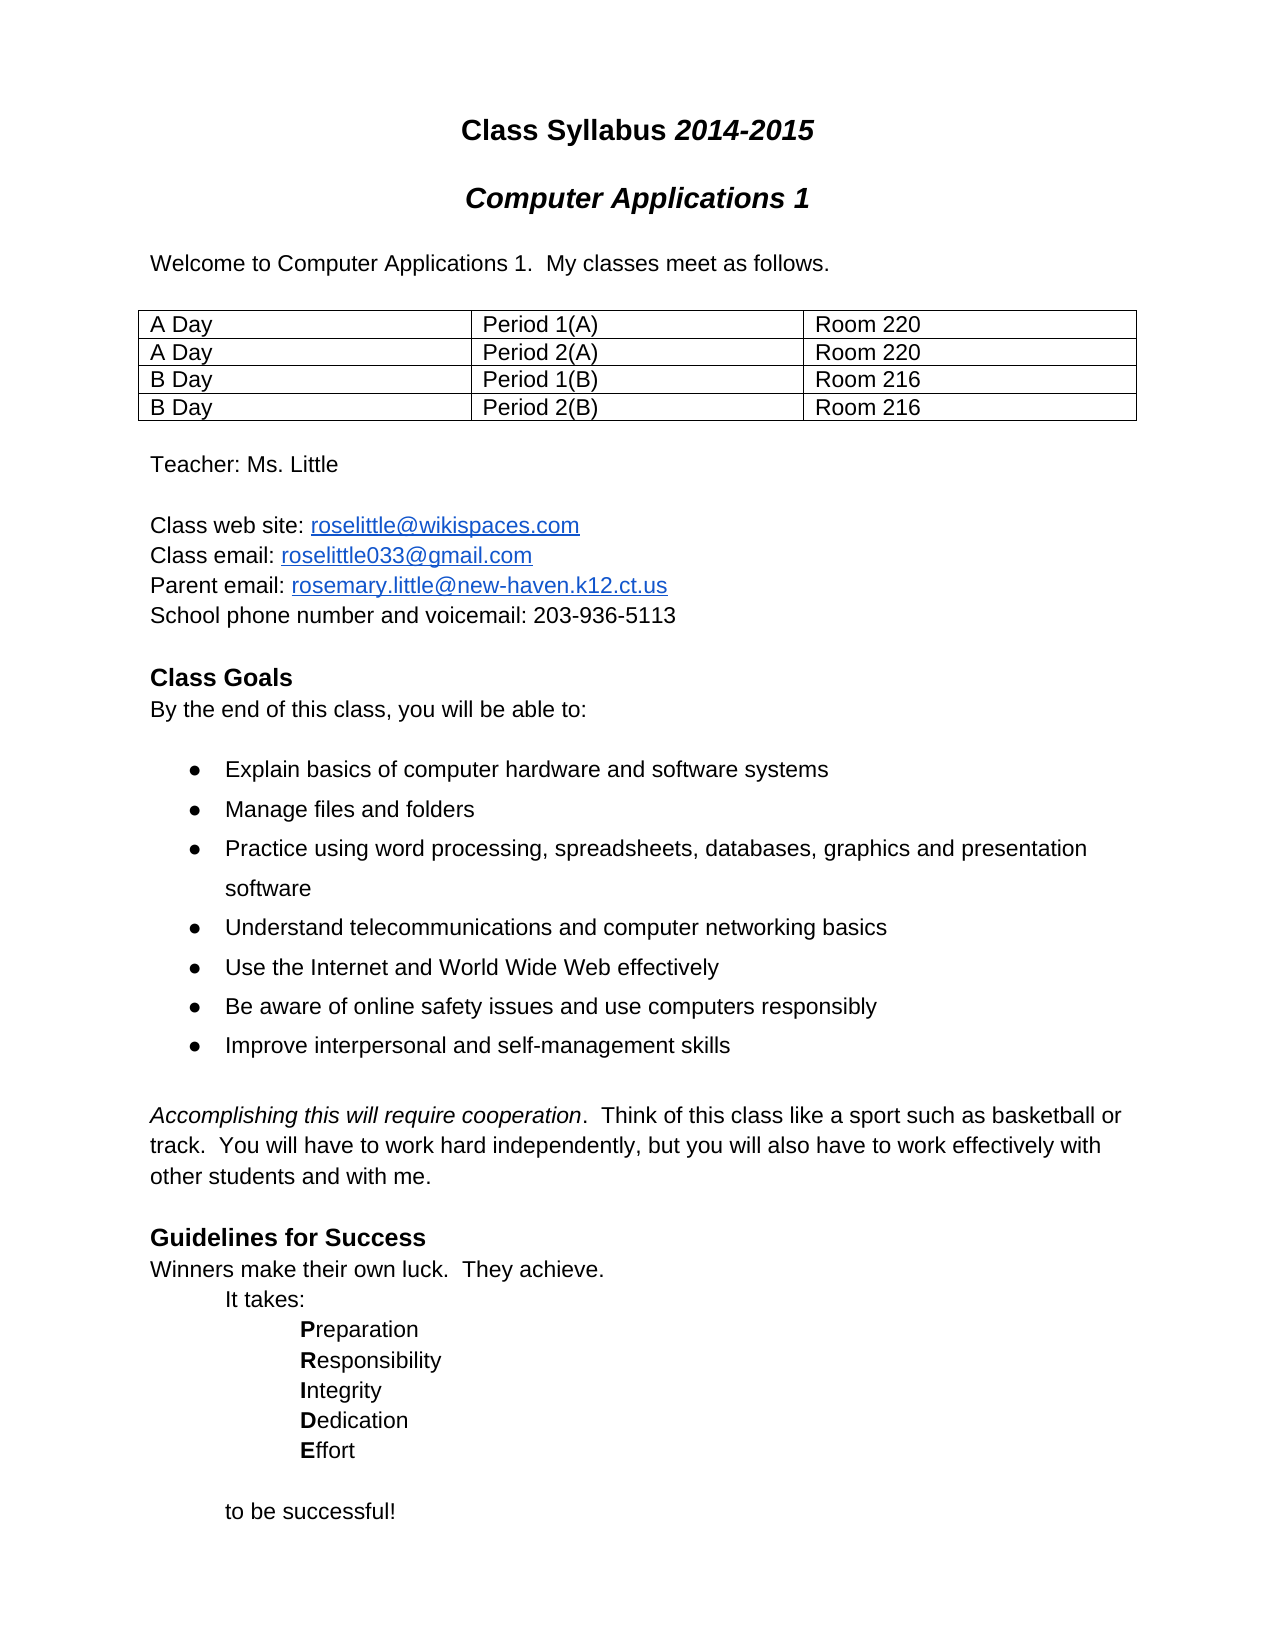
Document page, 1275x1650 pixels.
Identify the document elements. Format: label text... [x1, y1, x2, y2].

text Accomplishing this will require cooperation. Think of this class like a sport such as basketball or track. You will have to work hard independently, but you will also have to work effectively with other students and with me. [150, 1102, 1125, 1189]
list Manage files and folders [188, 796, 1125, 822]
text Welcome to Computer Applications 1. My classes meet as follows. [150, 250, 1125, 276]
table_cell Period 1(B) [472, 366, 803, 393]
table_cell Period 2(B) [472, 394, 803, 420]
table_header A Day [139, 311, 471, 338]
text Teacher: Ms. Little [150, 451, 1125, 478]
table_cell Room 216 [804, 366, 1136, 393]
table_cell Room 220 [804, 339, 1136, 365]
list Explain basics of computer hardware and software systems [188, 756, 1125, 782]
text Class Syllabus 2014-2015 [150, 112, 1125, 146]
list Improve interpersonal and self-management skills [188, 1032, 1125, 1059]
table_cell B Day [139, 394, 471, 420]
text Responsibility [225, 1347, 1125, 1373]
table_cell B Day [139, 366, 471, 393]
text Parent email: rosemary.little@new-haven.k12.ct.us [150, 572, 1125, 598]
text to be successful! [150, 1498, 1125, 1524]
text Class web site: roselittle@wikispaces.com [150, 512, 1125, 538]
text By the end of this class, you will be able to: [150, 696, 1125, 722]
list Be aware of online safety issues and use computers responsibly [188, 993, 1125, 1019]
text It takes: [150, 1286, 1125, 1313]
text Class email: roselittle033@gmail.com [150, 542, 1125, 568]
text Computer Applications 1 [150, 181, 1125, 215]
text Class Goals [150, 663, 1125, 691]
list Practice using word processing, spreadsheets, databases, graphics and presentation software [188, 835, 1125, 901]
text Effort [225, 1437, 1125, 1464]
text Dedication [225, 1407, 1125, 1433]
text Integrity [225, 1377, 1125, 1403]
text School phone number and voicemail: 203-936-5113 [150, 602, 1125, 629]
table_cell A Day [139, 339, 471, 365]
table_cell Room 216 [804, 394, 1136, 420]
list Use the Internet and World Wide Web effectively [188, 953, 1125, 980]
table_header Period 1(A) [472, 311, 803, 338]
table_header Room 220 [804, 311, 1136, 338]
text Winners make their own luck. They achieve. [150, 1256, 1125, 1282]
list Understand telecommunications and computer networking basics [188, 914, 1125, 940]
text Guidelines for Success [150, 1223, 1125, 1252]
text Preparation [225, 1316, 1125, 1343]
table_cell Period 2(A) [472, 339, 803, 365]
